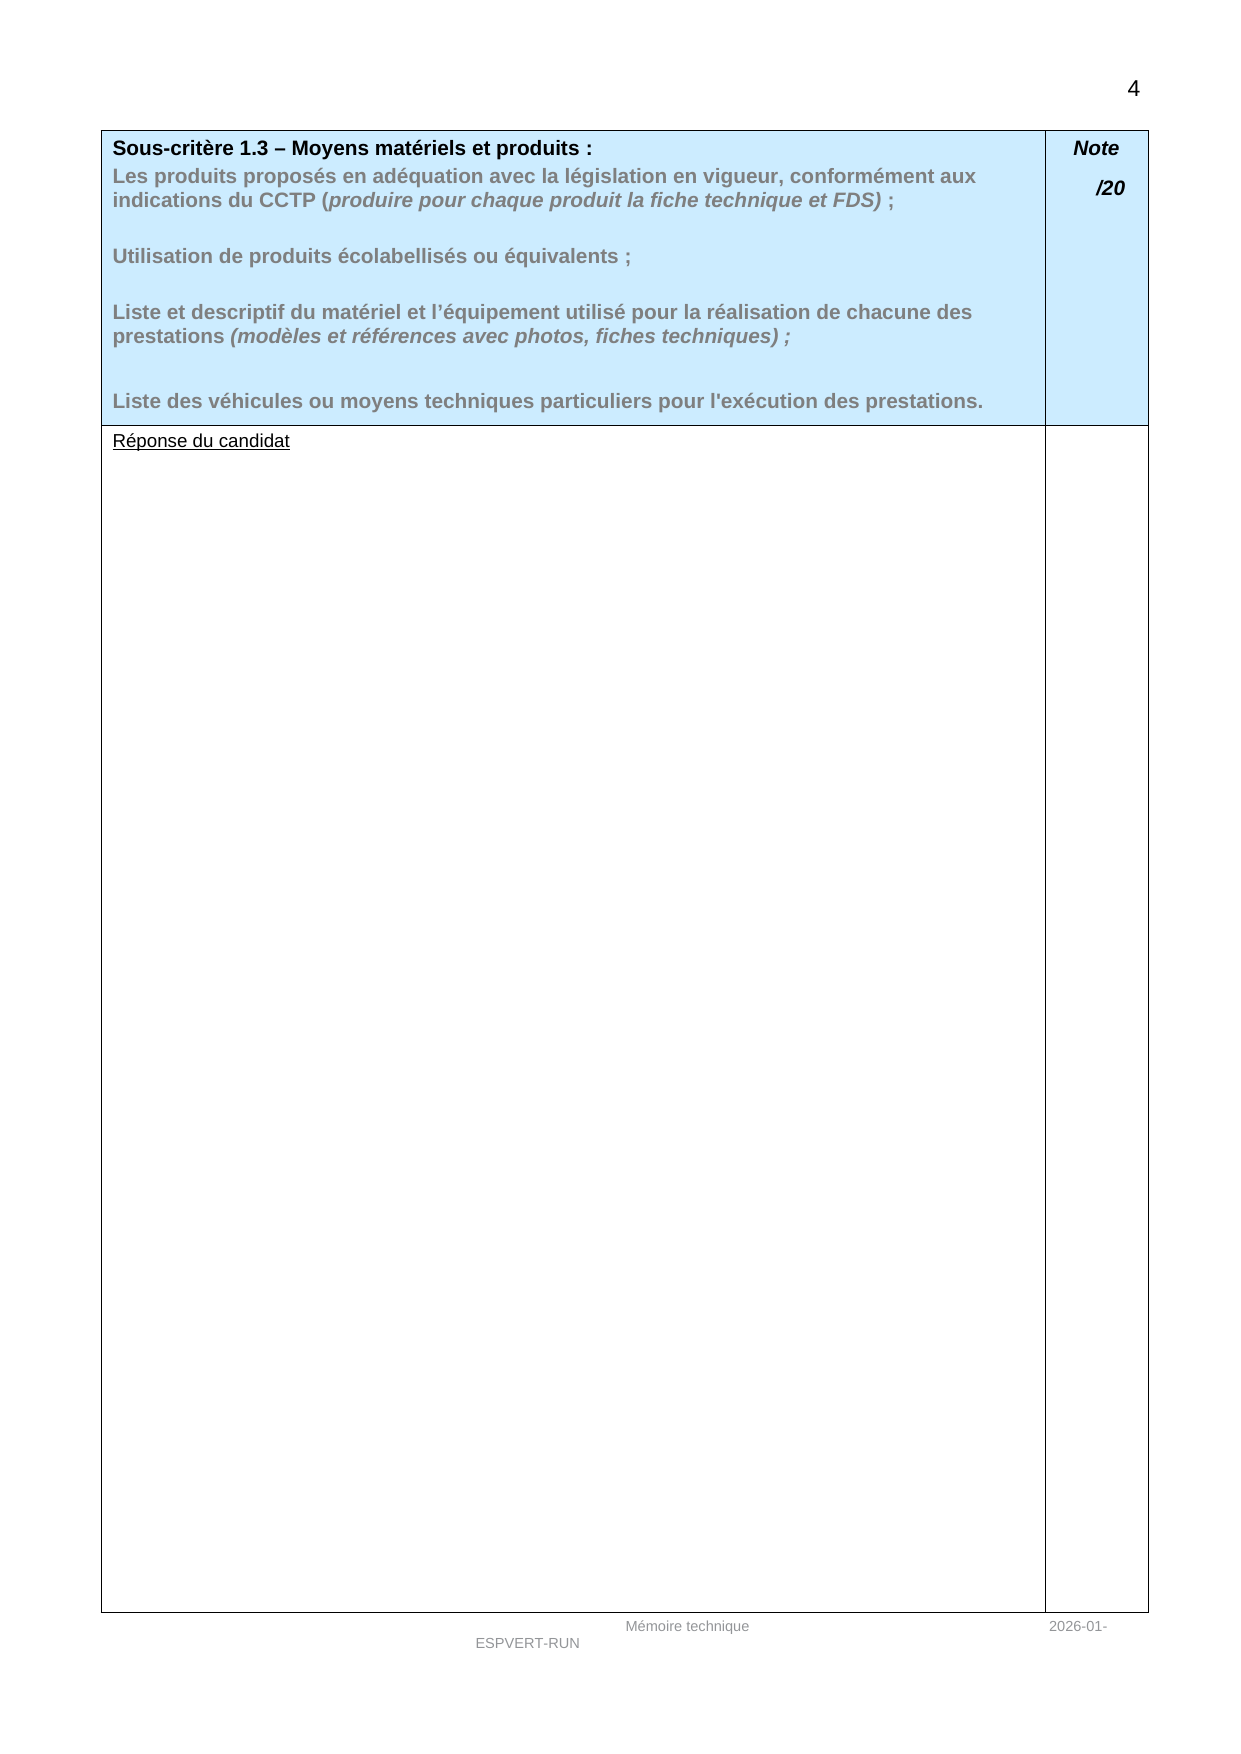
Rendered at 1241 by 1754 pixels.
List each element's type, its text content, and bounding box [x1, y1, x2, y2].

table_cell Réponse du candidat [102, 426, 1045, 1612]
table_cell Note /20 [1046, 131, 1148, 425]
table_cell [1046, 426, 1148, 1612]
table_cell Sous-critère 1.3 – Moyens matériels et produits : Les produits proposés en adéquation avec la législation en vigueur, conformément aux indications du CCTP (produire pour chaque produit la fiche technique et FDS) ; Utilisation de produits écolabellisés ou équivalents ; Liste et descriptif du matériel et l’équipement utilisé pour la réalisation de chacune des prestations (modèles et références avec photos, fiches techniques) ; Liste des véhicules ou moyens techniques particuliers pour l'exécution des prestations. [102, 131, 1045, 425]
